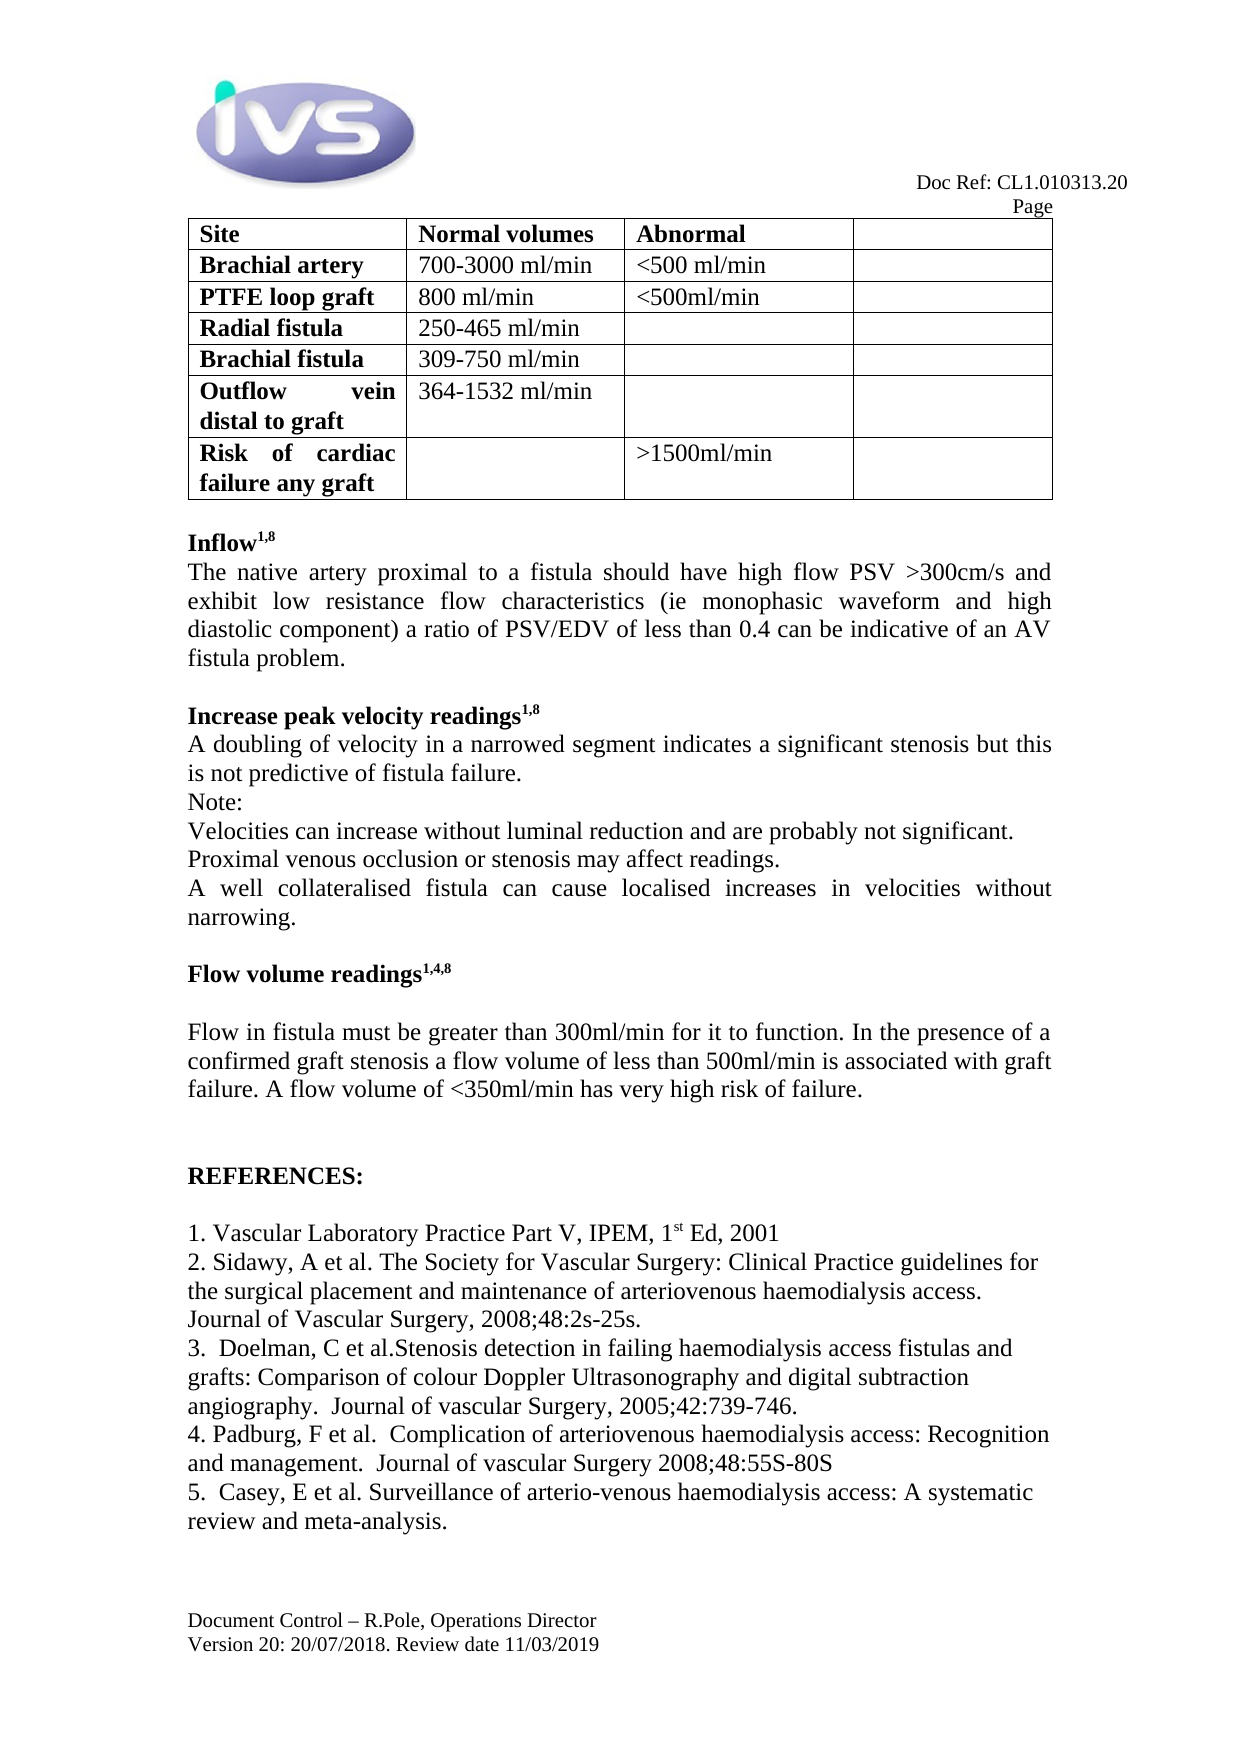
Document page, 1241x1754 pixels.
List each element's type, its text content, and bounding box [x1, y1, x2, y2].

text A well collateralised fistula can cause localised increases in velocities without narrowing. [187, 873, 1053, 931]
text Inflow1,8 [187, 528, 1053, 557]
text 3. Doelman, C et al.Stenosis detection in failing haemodialysis access fistulas and grafts: Comparison of colour Doppler Ultrasonography and digital subtraction angiography. Journal of vascular Surgery, 2005;42:739-746. [187, 1333, 1053, 1419]
table_cell 800 ml/min [407, 282, 624, 312]
table_cell Outflow vein distal to graft [189, 376, 406, 437]
table_cell Brachial artery [189, 250, 406, 281]
table_cell 309-750 ml/min [407, 345, 624, 375]
text Increase peak velocity readings1,8 [187, 701, 1053, 729]
table_cell 364-1532 ml/min [407, 376, 624, 437]
table_cell [854, 438, 1052, 498]
text Velocities can increase without luminal reduction and are probably not significant. [187, 816, 1053, 844]
text 4. Padburg, F et al. Complication of arteriovenous haemodialysis access: Recognition and management. Journal of vascular Surgery 2008;48:55S-80S [187, 1419, 1053, 1477]
text REFERENCES: [187, 1161, 1053, 1189]
table_cell [854, 313, 1052, 343]
text Note: [187, 787, 1053, 816]
text Proximal venous occlusion or stenosis may affect readings. [187, 844, 1053, 873]
table_cell [625, 376, 853, 437]
table_cell <500 ml/min [625, 250, 853, 281]
table_cell Radial fistula [189, 313, 406, 343]
table_cell [854, 376, 1052, 437]
table_cell Risk of cardiac failure any graft [189, 438, 406, 498]
text 5. Casey, E et al. Surveillance of arterio-venous haemodialysis access: A systematic review and meta-analysis. [187, 1477, 1053, 1534]
text Flow in fistula must be greater than 300ml/min for it to function. In the presence of a confirmed graft stenosis a flow volume of less than 500ml/min is associated with graft failure. A flow volume of <350ml/min has very high risk of failure. [187, 1017, 1053, 1103]
text A doubling of velocity in a narrowed segment indicates a significant stenosis but this is not predictive of fistula failure. [187, 729, 1053, 787]
table_cell >1500ml/min [625, 438, 853, 498]
table_cell [854, 282, 1052, 312]
text 1. Vascular Laboratory Practice Part V, IPEM, 1st Ed, 2001 [187, 1218, 1053, 1247]
table_cell [625, 345, 853, 375]
table_cell [625, 313, 853, 343]
table_header [854, 219, 1052, 249]
table_header Site [189, 219, 406, 249]
picture [187, 75, 416, 189]
text 2. Sidawy, A et al. The Society for Vascular Surgery: Clinical Practice guidelines for the surgical placement and maintenance of arteriovenous haemodialysis access. Journal of Vascular Surgery, 2008;48:2s-25s. [187, 1247, 1053, 1333]
table_cell 700-3000 ml/min [407, 250, 624, 281]
table_cell Brachial fistula [189, 345, 406, 375]
text Flow volume readings1,4,8 [187, 959, 1053, 988]
table_cell [407, 438, 624, 498]
table_cell [854, 250, 1052, 281]
table_header Abnormal [625, 219, 853, 249]
table_cell <500ml/min [625, 282, 853, 312]
table_cell [854, 345, 1052, 375]
table_cell PTFE loop graft [189, 282, 406, 312]
table_cell 250-465 ml/min [407, 313, 624, 343]
table_header Normal volumes [407, 219, 624, 249]
text The native artery proximal to a fistula should have high flow PSV >300cm/s and exhibit low resistance flow characteristics (ie monophasic waveform and high diastolic component) a ratio of PSV/EDV of less than 0.4 can be indicative of an AV fistula problem. [187, 557, 1053, 672]
